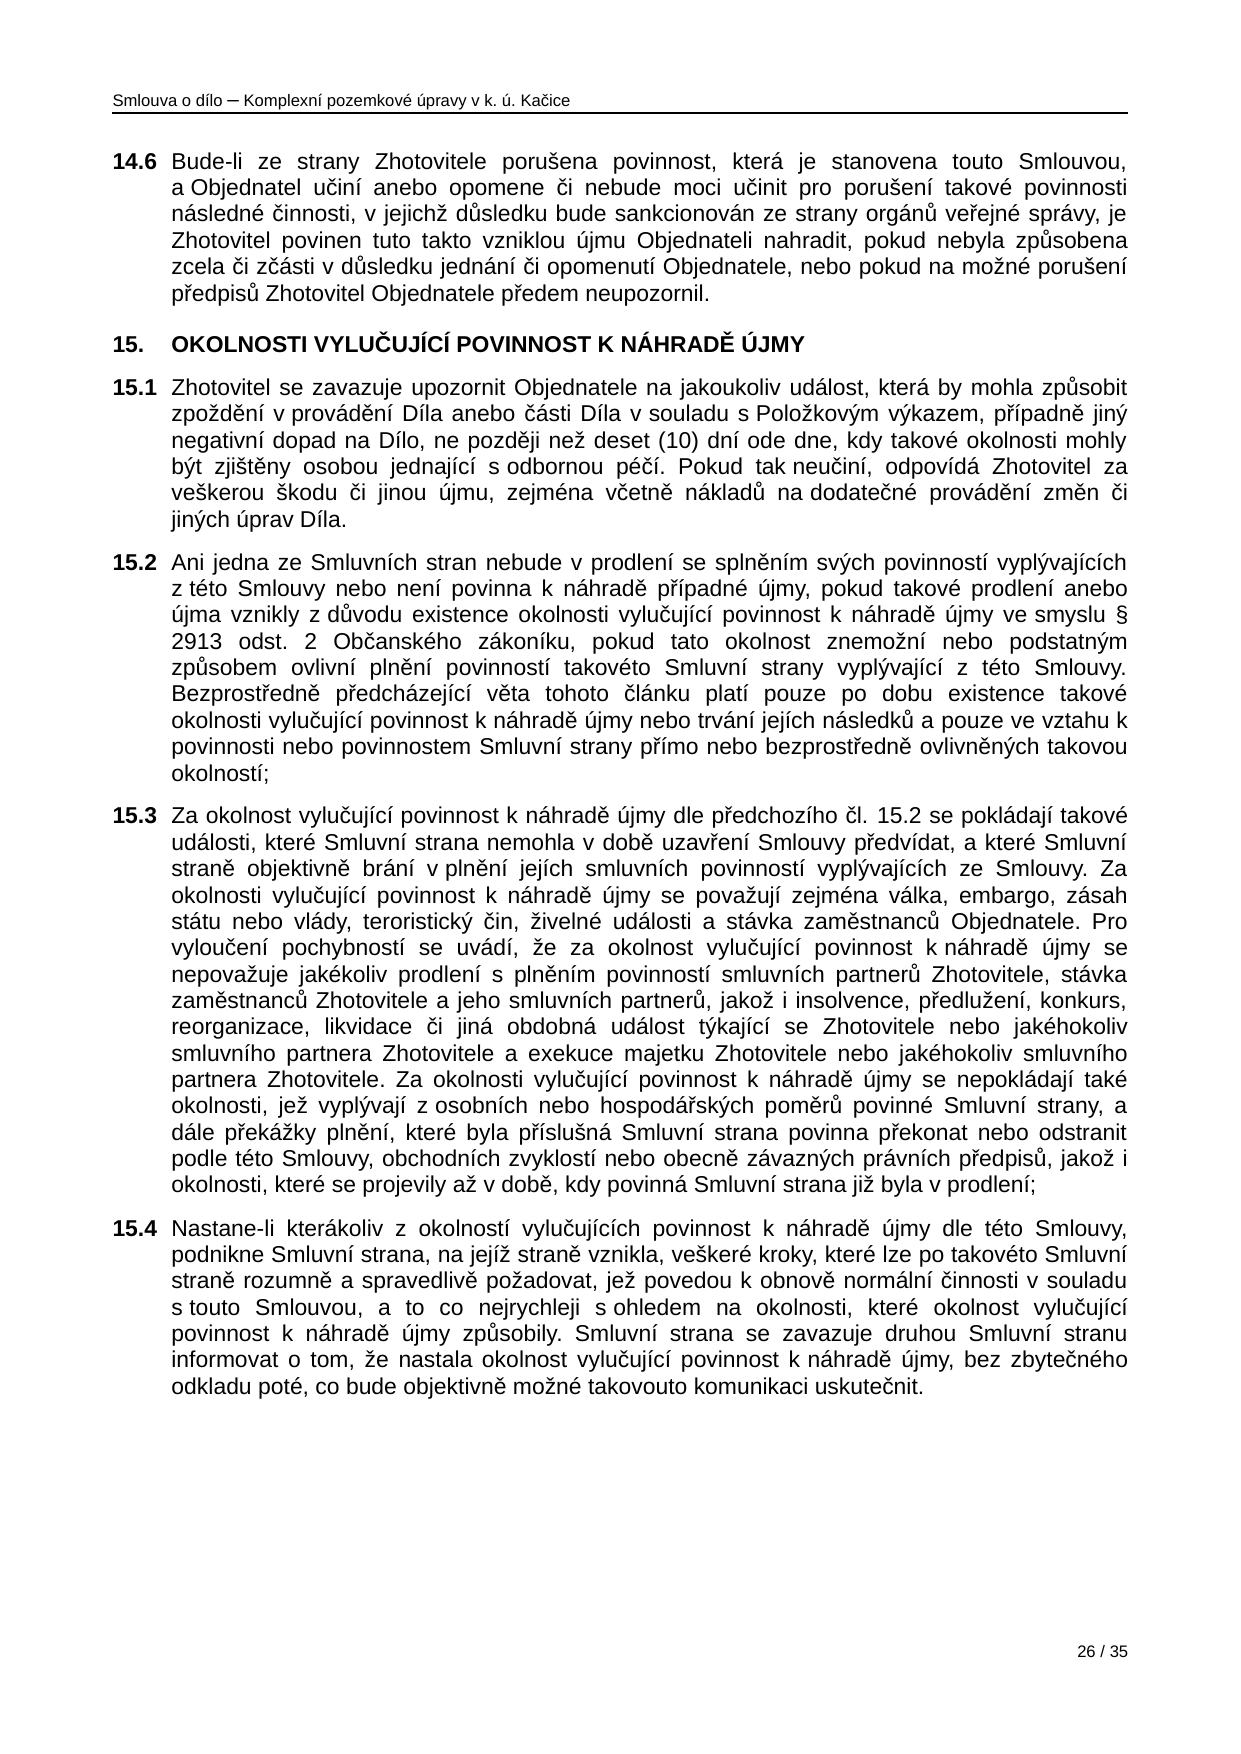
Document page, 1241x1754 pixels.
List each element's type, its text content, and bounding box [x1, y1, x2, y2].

text Ani jedna ze Smluvních stran nebude v prodlení se splněním svých povinností vyplývajících z této Smlouvy nebo není povinna k náhradě případné újmy, pokud takové prodlení anebo újma vznikly z důvodu existence okolnosti vylučující povinnost k náhradě újmy ve smyslu § 2913 odst. 2 Občanského zákoníku, pokud tato okolnost znemožní nebo podstatným způsobem ovlivní plnění povinností takovéto Smluvní strany vyplývající z této Smlouvy. Bezprostředně předcházející věta tohoto článku platí pouze po dobu existence takové okolnosti vylučující povinnost k náhradě újmy nebo trvání jejích následků a pouze ve vztahu k povinnosti nebo povinnostem Smluvní strany přímo nebo bezprostředně ovlivněných takovou okolností; [112, 549, 1128, 786]
text Zhotovitel se zavazuje upozornit Objednatele na jakoukoliv událost, která by mohla způsobit zpoždění v provádění Díla anebo části Díla v souladu s Položkovým výkazem, případně jiný negativní dopad na Dílo, ne později než deset (10) dní ode dne, kdy takové okolnosti mohly být zjištěny osobou jednající s odbornou péčí. Pokud tak neučiní, odpovídá Zhotovitel za veškerou škodu či jinou újmu, zejména včetně nákladů na dodatečné provádění změn či jiných úprav Díla. [112, 374, 1128, 532]
text Okolnosti vylučující povinnost k náhradě újmy [112, 331, 1128, 357]
text Bude-li ze strany Zhotovitele porušena povinnost, která je stanovena touto Smlouvou, a Objednatel učiní anebo opomene či nebude moci učinit pro porušení takové povinnosti následné činnosti, v jejichž důsledku bude sankcionován ze strany orgánů veřejné správy, je Zhotovitel povinen tuto takto vzniklou újmu Objednateli nahradit, pokud nebyla způsobena zcela či zčásti v důsledku jednání či opomenutí Objednatele, nebo pokud na možné porušení předpisů Zhotovitel Objednatele předem neupozornil. [112, 148, 1128, 306]
text Za okolnost vylučující povinnost k náhradě újmy dle předchozího čl. 15.2 se pokládají takové události, které Smluvní strana nemohla v době uzavření Smlouvy předvídat, a které Smluvní straně objektivně brání v plnění jejích smluvních povinností vyplývajících ze Smlouvy. Za okolnosti vylučující povinnost k náhradě újmy se považují zejména válka, embargo, zásah státu nebo vlády, teroristický čin, živelné události a stávka zaměstnanců Objednatele. Pro vyloučení pochybností se uvádí, že za okolnost vylučující povinnost k náhradě újmy se nepovažuje jakékoliv prodlení s plněním povinností smluvních partnerů Zhotovitele, stávka zaměstnanců Zhotovitele a jeho smluvních partnerů, jakož i insolvence, předlužení, konkurs, reorganizace, likvidace či jiná obdobná událost týkající se Zhotovitele nebo jakéhokoliv smluvního partnera Zhotovitele a exekuce majetku Zhotovitele nebo jakéhokoliv smluvního partnera Zhotovitele. Za okolnosti vylučující povinnost k náhradě újmy se nepokládají také okolnosti, jež vyplývají z osobních nebo hospodářských poměrů povinné Smluvní strany, a dále překážky plnění, které byla příslušná Smluvní strana povinna překonat nebo odstranit podle této Smlouvy, obchodních zvyklostí nebo obecně závazných právních předpisů, jakož i okolnosti, které se projevily až v době, kdy povinná Smluvní strana již byla v prodlení; [112, 802, 1128, 1198]
text Nastane-li kterákoliv z okolností vylučujících povinnost k náhradě újmy dle této Smlouvy, podnikne Smluvní strana, na jejíž straně vznikla, veškeré kroky, které lze po takovéto Smluvní straně rozumně a spravedlivě požadovat, jež povedou k obnově normální činnosti v souladu s touto Smlouvou, a to co nejrychleji s ohledem na okolnosti, které okolnost vylučující povinnost k náhradě újmy způsobily. Smluvní strana se zavazuje druhou Smluvní stranu informovat o tom, že nastala okolnost vylučující povinnost k náhradě újmy, bez zbytečného odkladu poté, co bude objektivně možné takovouto komunikaci uskutečnit. [112, 1214, 1128, 1399]
